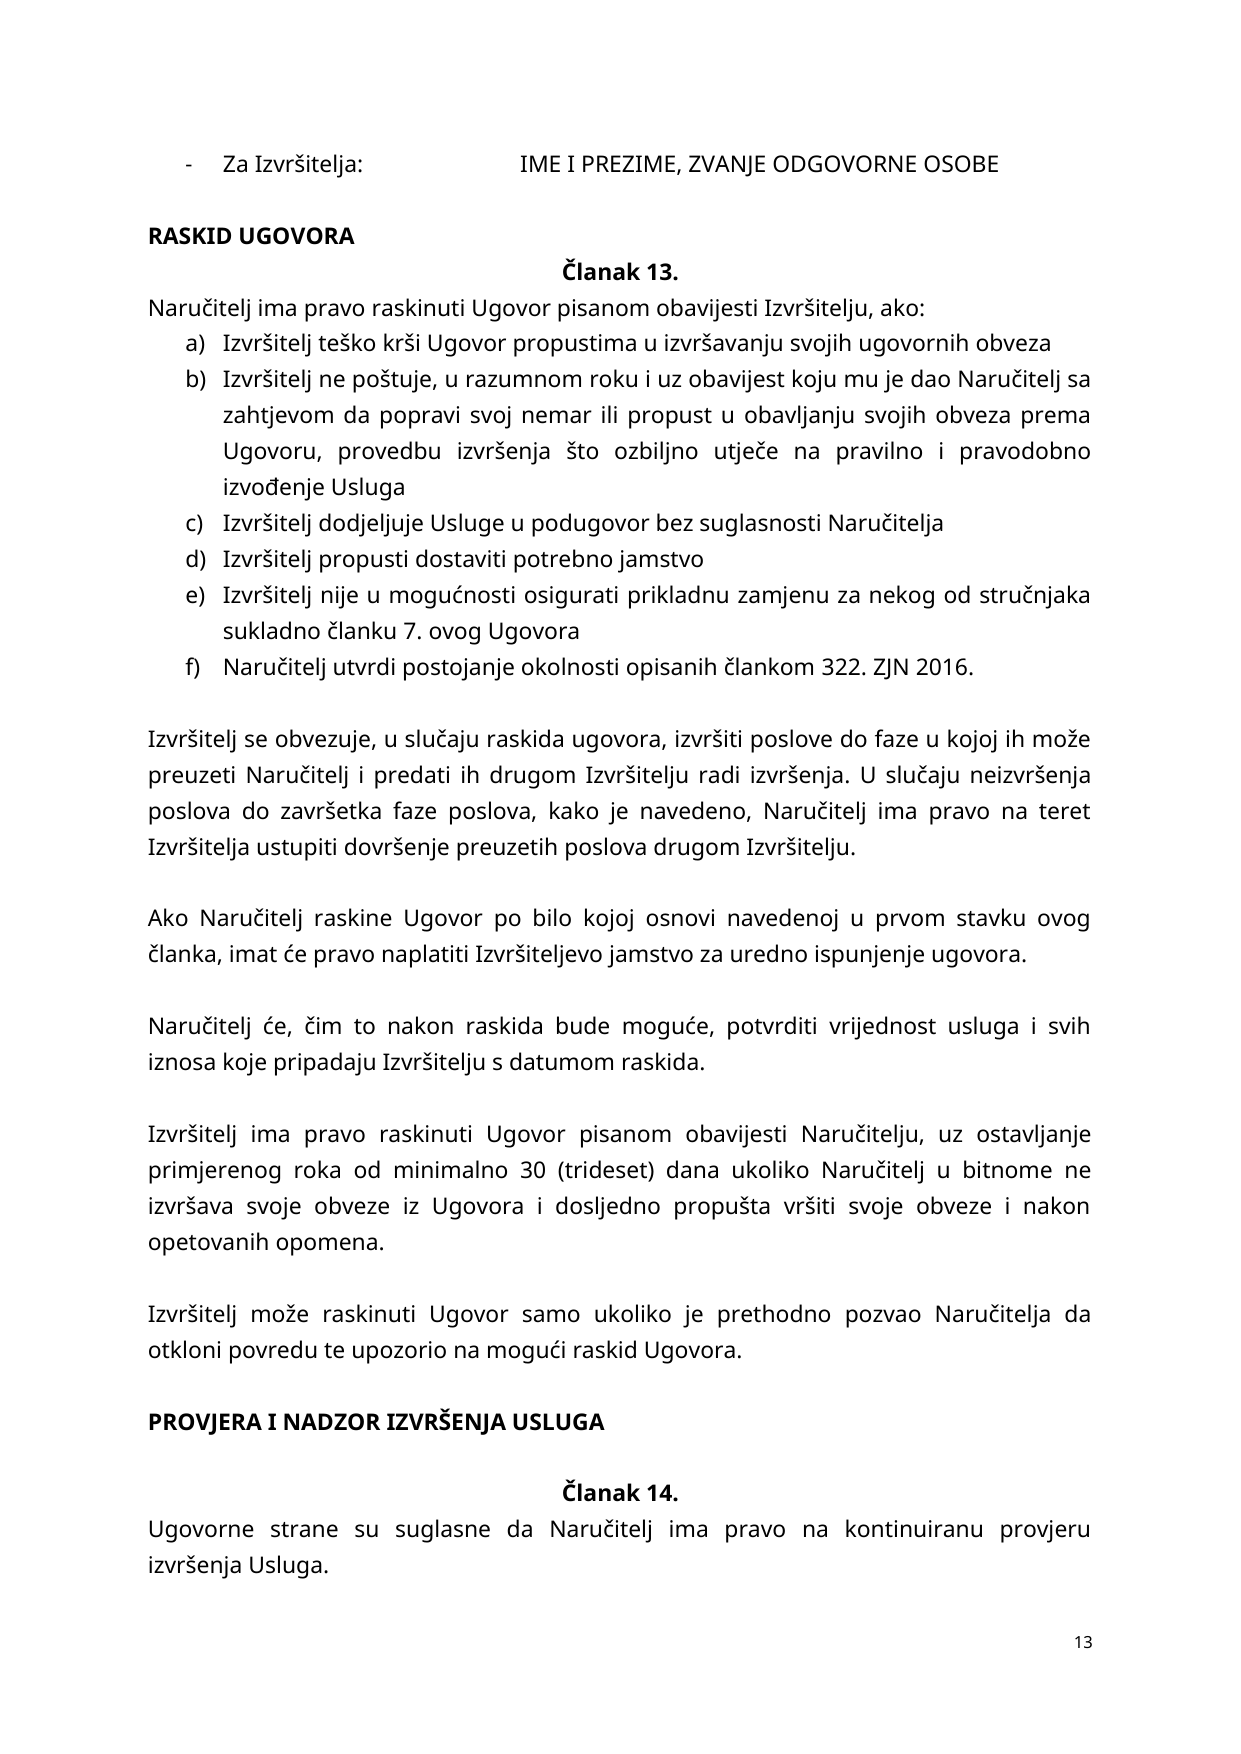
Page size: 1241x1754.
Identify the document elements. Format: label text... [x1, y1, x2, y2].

text Izvršitelj se obvezuje, u slučaju raskida ugovora, izvršiti poslove do faze u kojoj ih može preuzeti Naručitelj i predati ih drugom Izvršitelju radi izvršenja. U slučaju neizvršenja poslova do završetka faze poslova, kako je navedeno, Naručitelj ima pravo na teret Izvršitelja ustupiti dovršenje preuzetih poslova drugom Izvršitelju. [148, 723, 1092, 862]
text Naručitelj će, čim to nakon raskida bude moguće, potvrditi vrijednost usluga i svih iznosa koje pripadaju Izvršitelju s datumom raskida. [148, 1010, 1092, 1077]
text Izvršitelj može raskinuti Ugovor samo ukoliko je prethodno pozvao Naručitelja da otkloni povredu te upozorio na mogući raskid Ugovora. [148, 1298, 1092, 1365]
text Ako Naručitelj raskine Ugovor po bilo kojoj osnovi navedenoj u prvom stavku ovog članka, imat će pravo naplatiti Izvršiteljevo jamstvo za uredno ispunjenje ugovora. [148, 902, 1092, 969]
text PROVJERA I NADZOR IZVRŠENJA USLUGA [148, 1406, 1092, 1437]
text RASKID UGOVORA [148, 219, 1097, 251]
list Naručitelj utvrdi postojanje okolnosti opisanih člankom 322. ZJN 2016. [185, 651, 1092, 682]
list Izvršitelj ne poštuje, u razumnom roku i uz obavijest koju mu je dao Naručitelj sa zahtjevom da popravi svoj nemar ili propust u obavljanju svojih obveza prema Ugovoru, provedbu izvršenja što ozbiljno utječe na pravilno i pravodobno izvođenje Usluga [185, 363, 1092, 502]
list Izvršitelj nije u mogućnosti osigurati prikladnu zamjenu za nekog od stručnjaka sukladno članku 7. ovog Ugovora [185, 579, 1092, 646]
text Članak 14. [148, 1477, 1092, 1509]
text Članak 13. [148, 256, 1092, 287]
list Izvršitelj dodjeljuje Usluge u podugovor bez suglasnosti Naručitelja [185, 507, 1092, 538]
text Ugovorne strane su suglasne da Naručitelj ima pravo na kontinuiranu provjeru izvršenja Usluga. [148, 1513, 1092, 1581]
text Naručitelj ima pravo raskinuti Ugovor pisanom obavijesti Izvršitelju, ako: [148, 291, 1092, 323]
text Izvršitelj ima pravo raskinuti Ugovor pisanom obavijesti Naručitelju, uz ostavljanje primjerenog roka od minimalno 30 (trideset) dana ukoliko Naručitelj u bitnome ne izvršava svoje obveze iz Ugovora i dosljedno propušta vršiti svoje obveze i nakon opetovanih opomena. [148, 1118, 1092, 1257]
list Za Izvršitelja: IME I PREZIME, ZVANJE ODGOVORNE OSOBE [185, 148, 1092, 179]
list Izvršitelj propusti dostaviti potrebno jamstvo [185, 543, 1092, 574]
list Izvršitelj teško krši Ugovor propustima u izvršavanju svojih ugovornih obveza [185, 327, 1092, 359]
